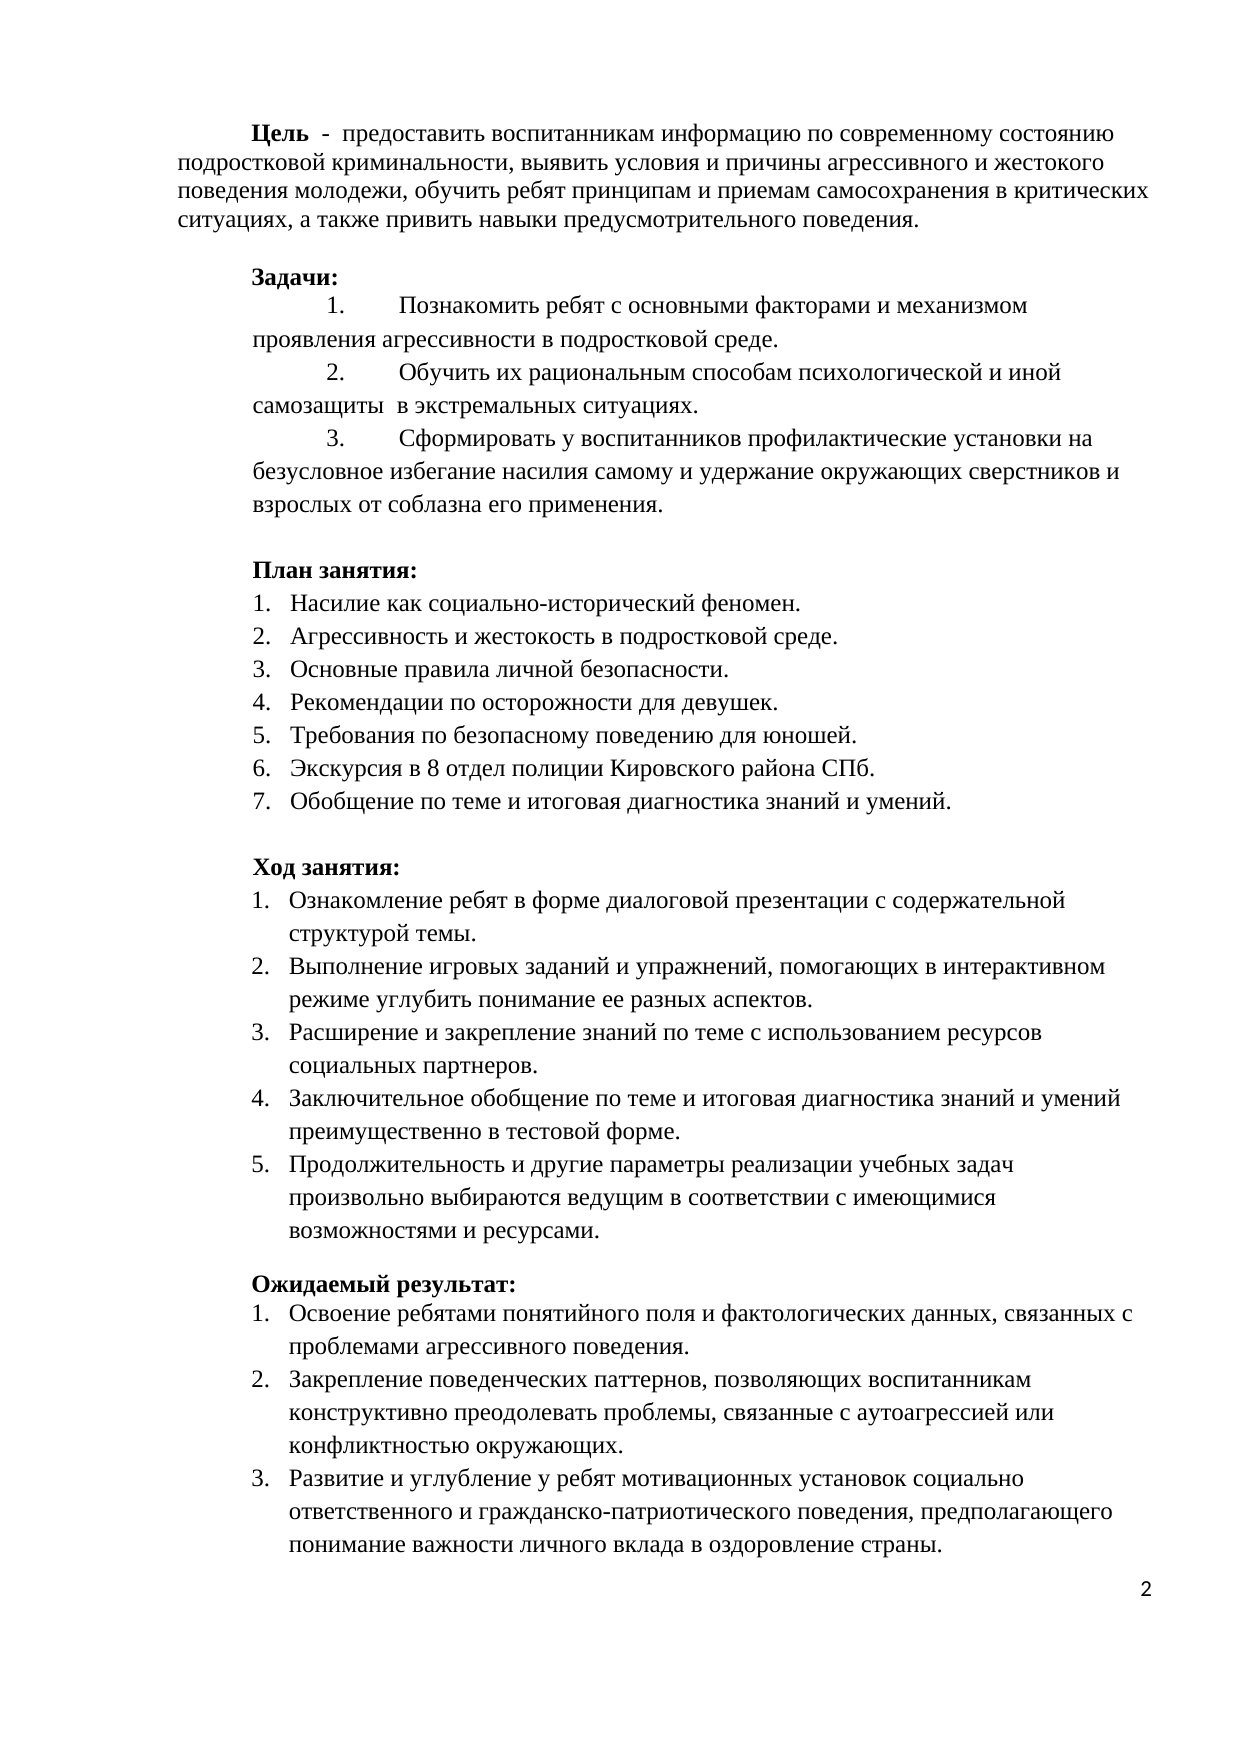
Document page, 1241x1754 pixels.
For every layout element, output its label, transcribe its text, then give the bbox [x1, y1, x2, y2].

text Задачи: [177, 262, 1152, 291]
list Выполнение игровых заданий и упражнений, помогающих в интерактивном режиме углубить понимание ее разных аспектов. [251, 951, 1152, 1013]
list План занятия: [252, 555, 1152, 583]
list Расширение и закрепление знаний по теме с использованием ресурсов социальных партнеров. [251, 1017, 1152, 1079]
list Рекомендации по осторожности для девушек. [252, 687, 1152, 716]
list Закрепление поведенческих паттернов, позволяющих воспитанникам конструктивно преодолевать проблемы, связанные с аутоагрессией или конфликтностью окружающих. [251, 1364, 1152, 1459]
list Заключительное обобщение по теме и итоговая диагностика знаний и умений преимущественно в тестовой форме. [251, 1083, 1152, 1145]
list Требования по безопасному поведению для юношей. [252, 720, 1152, 749]
list Ход занятия: [252, 852, 1152, 881]
list Обучить их рациональным способам психологической и иной самозащиты в экстремальных ситуациях. [252, 357, 1152, 418]
text Ожидаемый результат: [251, 1269, 1152, 1298]
list Ознакомление ребят в форме диалоговой презентации с содержательной структурой темы. [251, 885, 1152, 947]
list Освоение ребятами понятийного поля и фактологических данных, связанных с проблемами агрессивного поведения. [251, 1298, 1152, 1359]
list Сформировать у воспитанников профилактические установки на безусловное избегание насилия самому и удержание окружающих сверстников и взрослых от соблазна его применения. [252, 423, 1152, 517]
list Агрессивность и жестокость в подростковой среде. [252, 621, 1152, 649]
list Экскурсия в 8 отдел полиции Кировского района СПб. [252, 753, 1152, 782]
text Цель - предоставить воспитанникам информацию по современному состоянию подростковой криминальности, выявить условия и причины агрессивного и жестокого поведения молодежи, обучить ребят принципам и приемам самосохранения в критических ситуациях, а также привить навыки предусмотрительного поведения. [177, 118, 1152, 233]
list Основные правила личной безопасности. [252, 654, 1152, 683]
list Продолжительность и другие параметры реализации учебных задач произвольно выбираются ведущим в соответствии с имеющимися возможностями и ресурсами. [251, 1149, 1152, 1244]
list Обобщение по теме и итоговая диагностика знаний и умений. [252, 786, 1152, 815]
list Насилие как социально-исторический феномен. [252, 588, 1152, 617]
list Развитие и углубление у ребят мотивационных установок социально ответственного и гражданско-патриотического поведения, предполагающего понимание важности личного вклада в оздоровление страны. [251, 1463, 1152, 1558]
list Познакомить ребят с основными факторами и механизмом проявления агрессивности в подростковой среде. [252, 291, 1152, 352]
